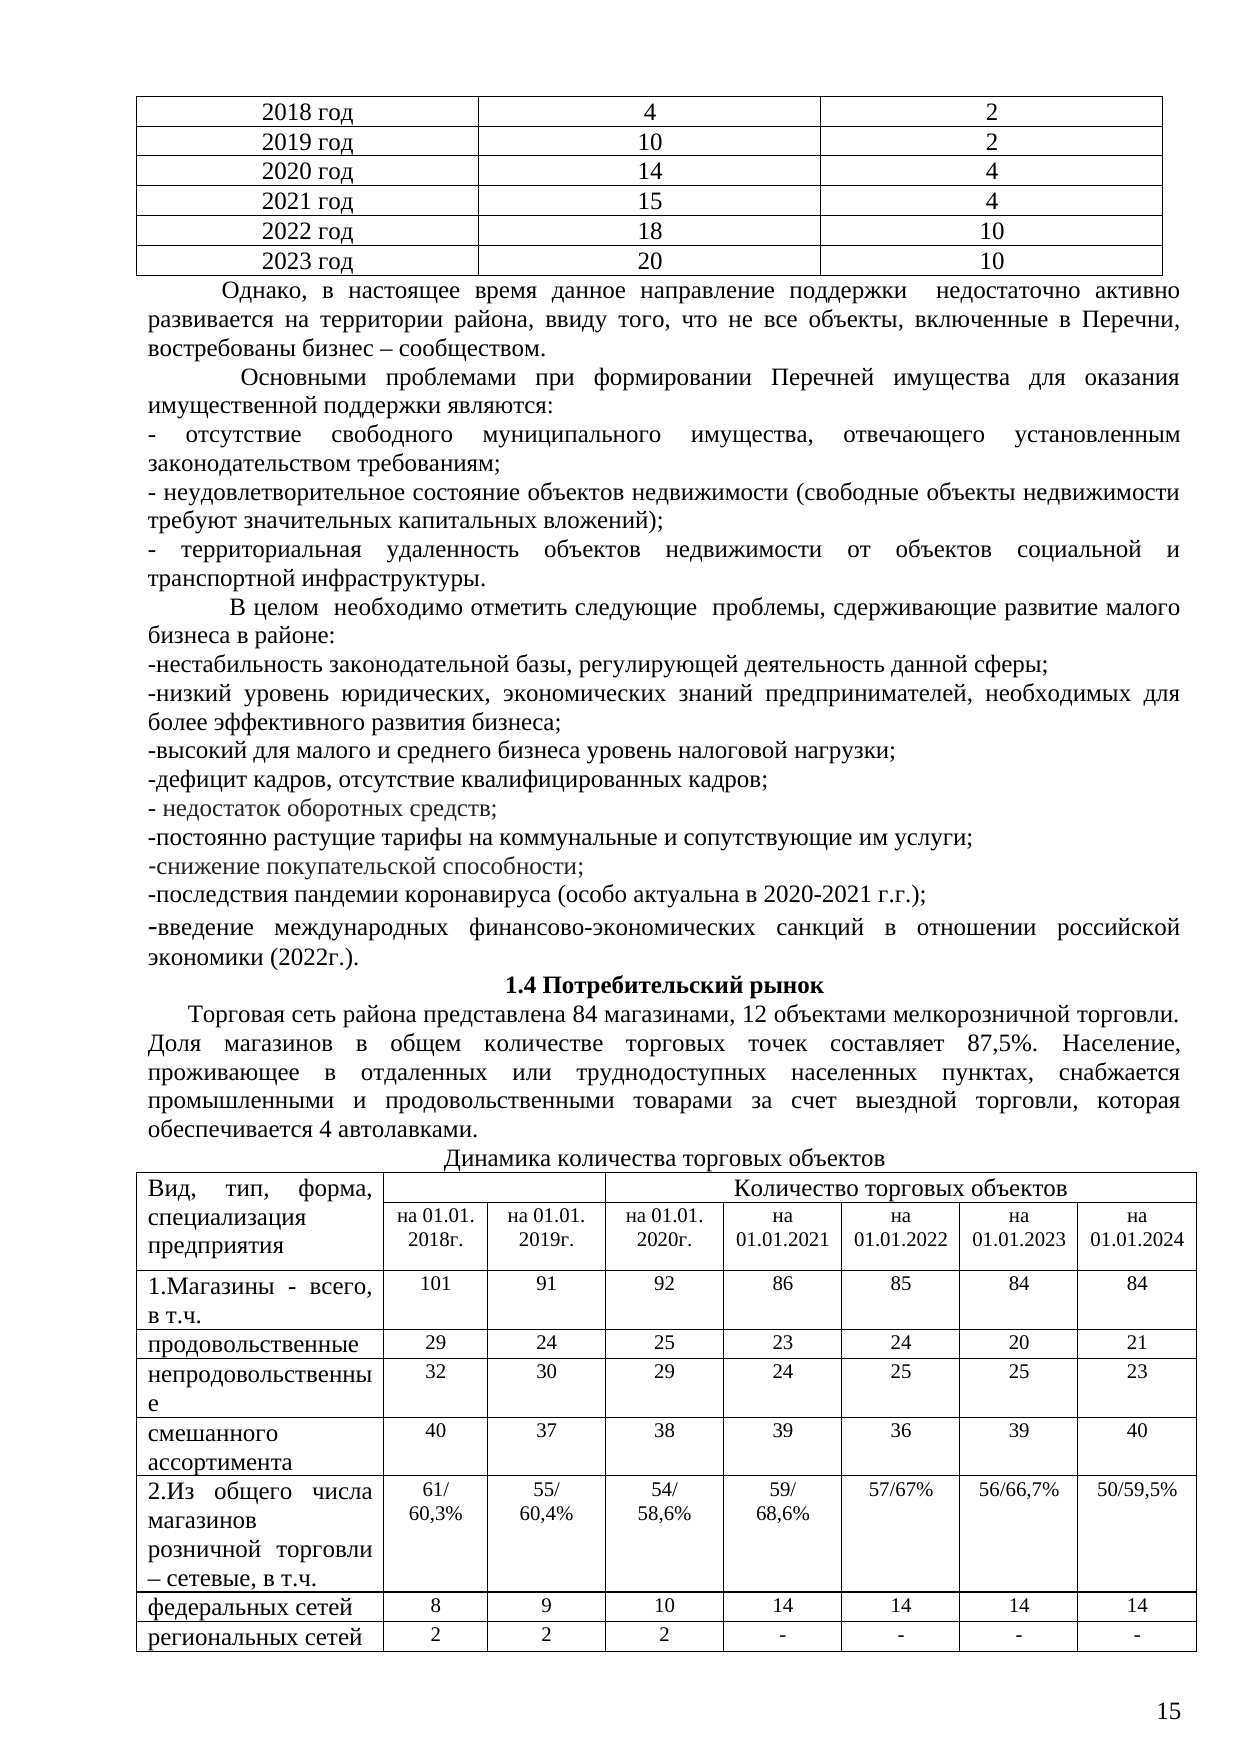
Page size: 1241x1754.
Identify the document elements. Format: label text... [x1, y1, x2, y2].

table_cell - [960, 1622, 1077, 1651]
table_header [384, 1173, 605, 1202]
table_cell смешанного ассортимента [137, 1418, 383, 1475]
table_cell 40 [384, 1418, 487, 1475]
table_cell 40 [1078, 1418, 1196, 1475]
table_cell на 01.01. 2020г. [606, 1203, 723, 1270]
table_cell на 01.01. 2019г. [488, 1203, 605, 1270]
text - отсутствие свободного муниципального имущества, отвечающего установленным законодательством требованиям; [148, 419, 1181, 477]
table_cell 2 [488, 1622, 605, 1651]
table_cell 24 [842, 1330, 959, 1358]
table_cell 84 [960, 1271, 1077, 1328]
table_cell 20 [960, 1330, 1077, 1358]
text Торговая сеть района представлена 84 магазинами, 12 объектами мелкорозничной торговли. Доля магазинов в общем количестве торговых точек составляет 87,5%. Население, проживающее в отдаленных или труднодоступных населенных пунктах, снабжается промышленными и продовольственными товарами за счет выездной торговли, которая обеспечивается 4 автолавками. [148, 999, 1181, 1143]
table_cell 84 [1078, 1271, 1196, 1328]
table_cell 15 [479, 186, 820, 215]
text - неудовлетворительное состояние объектов недвижимости (свободные объекты недвижимости требуют значительных капитальных вложений); [148, 477, 1181, 534]
table_cell 55/ 60,4% [488, 1476, 605, 1591]
table_header Вид, тип, форма, специализация предприятия [137, 1173, 383, 1270]
table_cell продовольственные [137, 1330, 383, 1358]
text -низкий уровень юридических, экономических знаний предпринимателей, необходимых для более эффективного развития бизнеса; [148, 678, 1181, 736]
text -последствия пандемии коронавируса (особо актуальна в 2020-2021 г.г.); [148, 879, 1181, 908]
text Основными проблемами при формировании Перечней имущества для оказания имущественной поддержки являются: [148, 362, 1181, 419]
table_cell 38 [606, 1418, 723, 1475]
text Однако, в настоящее время данное направление поддержки недостаточно активно развивается на территории района, ввиду того, что не все объекты, включенные в Перечни, востребованы бизнес – сообществом. [148, 276, 1181, 362]
table_cell на 01.01.2023 [960, 1203, 1077, 1270]
table_cell на 01.01.2022 [842, 1203, 959, 1270]
table_cell 29 [384, 1330, 487, 1358]
table_cell 56/66,7% [960, 1476, 1077, 1591]
table_cell 2021 год [137, 186, 478, 215]
table_cell 86 [724, 1271, 841, 1328]
table_cell 2022 год [137, 216, 478, 245]
subtitle - недостаток оборотных средств; [148, 793, 1181, 822]
table_cell 2019 год [137, 127, 478, 155]
table_cell - [842, 1622, 959, 1651]
table_cell 14 [479, 156, 820, 185]
table_cell 57/67% [842, 1476, 959, 1591]
table_cell 1.Магазины - всего, в т.ч. [137, 1271, 383, 1328]
table_cell 2.Из общего числа магазинов розничной торговли – сетевые, в т.ч. [137, 1476, 383, 1591]
table_cell 92 [606, 1271, 723, 1328]
table_cell 4 [479, 97, 820, 126]
table_cell 14 [1078, 1593, 1196, 1621]
table_cell непродовольственные [137, 1359, 383, 1417]
table_cell 2020 год [137, 156, 478, 185]
table_cell 18 [479, 216, 820, 245]
subtitle -снижение покупательской способности; [148, 851, 1181, 879]
table_cell 2 [384, 1622, 487, 1651]
table_cell 23 [1078, 1359, 1196, 1417]
table_cell 2 [606, 1622, 723, 1651]
table_cell 25 [606, 1330, 723, 1358]
table_cell 59/ 68,6% [724, 1476, 841, 1591]
table_cell 9 [488, 1593, 605, 1621]
table_cell 37 [488, 1418, 605, 1475]
table_cell 61/ 60,3% [384, 1476, 487, 1591]
table_header Количество торговых объектов [606, 1173, 1196, 1202]
table_cell 91 [488, 1271, 605, 1328]
table_cell 36 [842, 1418, 959, 1475]
text -нестабильность законодательной базы, регулирующей деятельность данной сферы; [148, 649, 1181, 678]
table_cell 85 [842, 1271, 959, 1328]
table_cell - [724, 1622, 841, 1651]
table_cell 4 [821, 156, 1162, 185]
table_cell 2 [821, 127, 1162, 155]
text - территориальная удаленность объектов недвижимости от объектов социальной и транспортной инфраструктуры. [148, 534, 1181, 592]
table_cell 10 [479, 127, 820, 155]
table_cell 10 [821, 246, 1162, 274]
table_cell - [1078, 1622, 1196, 1651]
text -постоянно растущие тарифы на коммунальные и сопутствующие им услуги; [148, 822, 1181, 851]
table_cell 10 [606, 1593, 723, 1621]
table_cell 8 [384, 1593, 487, 1621]
text Динамика количества торговых объектов [148, 1143, 1181, 1172]
table_cell 2 [821, 97, 1162, 126]
table_cell 32 [384, 1359, 487, 1417]
table_cell 24 [488, 1330, 605, 1358]
table_cell 25 [842, 1359, 959, 1417]
table_cell 10 [821, 216, 1162, 245]
table_cell 30 [488, 1359, 605, 1417]
text -высокий для малого и среднего бизнеса уровень налоговой нагрузки; [148, 736, 1181, 764]
table_cell 23 [724, 1330, 841, 1358]
text -введение международных финансово-экономических санкций в отношении российской экономики (2022г.). [148, 908, 1181, 971]
table_cell 101 [384, 1271, 487, 1328]
table_cell 2018 год [137, 97, 478, 126]
table_cell 20 [479, 246, 820, 274]
table_cell на 01.01.2024 [1078, 1203, 1196, 1270]
table_cell 39 [960, 1418, 1077, 1475]
table_cell 24 [724, 1359, 841, 1417]
table_cell 2023 год [137, 246, 478, 274]
table_cell федеральных сетей [137, 1593, 383, 1621]
table_cell 39 [724, 1418, 841, 1475]
table_cell на 01.01.2021 [724, 1203, 841, 1270]
table_cell 14 [842, 1593, 959, 1621]
table_cell 14 [960, 1593, 1077, 1621]
table_cell 50/59,5% [1078, 1476, 1196, 1591]
text 1.4 Потребительский рынок [148, 971, 1181, 999]
text В целом необходимо отметить следующие проблемы, сдерживающие развитие малого бизнеса в районе: [148, 592, 1181, 649]
table_cell 54/ 58,6% [606, 1476, 723, 1591]
table_cell на 01.01. 2018г. [384, 1203, 487, 1270]
table_cell 29 [606, 1359, 723, 1417]
text -дефицит кадров, отсутствие квалифицированных кадров; [148, 764, 1181, 793]
table_cell региональных сетей [137, 1622, 383, 1651]
table_cell 21 [1078, 1330, 1196, 1358]
table_cell 4 [821, 186, 1162, 215]
table_cell 25 [960, 1359, 1077, 1417]
table_cell 14 [724, 1593, 841, 1621]
